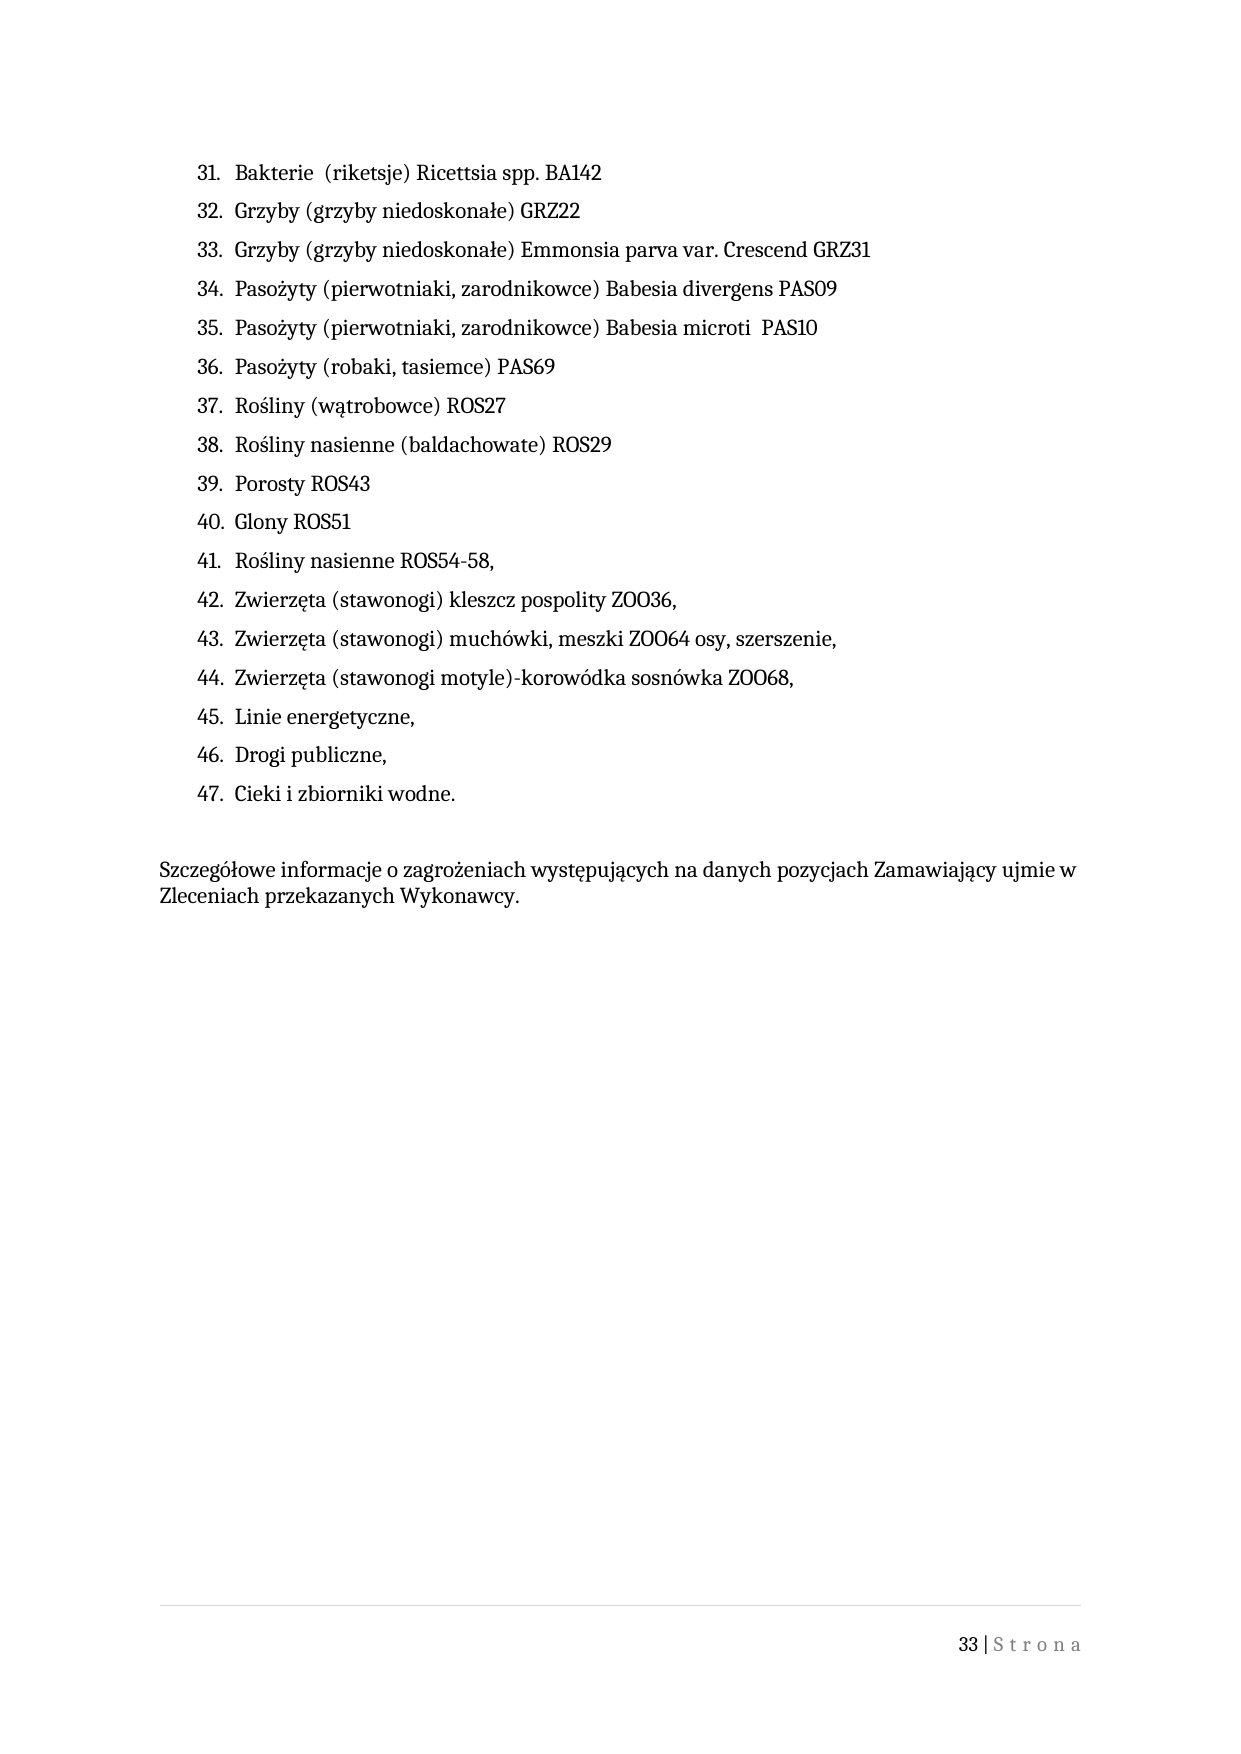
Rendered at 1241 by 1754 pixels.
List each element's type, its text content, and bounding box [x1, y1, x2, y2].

list Linie energetyczne, [197, 703, 1081, 730]
text Szczegółowe informacje o zagrożeniach występujących na danych pozycjach Zamawiający ujmie w Zleceniach przekazanych Wykonawcy. [159, 857, 1081, 909]
list Zwierzęta (stawonogi motyle)-korowódka sosnówka ZOO68, [197, 664, 1081, 691]
list Zwierzęta (stawonogi) muchówki, meszki ZOO64 osy, szerszenie, [197, 626, 1081, 652]
list Pasożyty (robaki, tasiemce) PAS69 [197, 354, 1081, 380]
list Rośliny nasienne ROS54-58, [197, 548, 1081, 574]
list Rośliny (wątrobowce) ROS27 [197, 393, 1081, 419]
list Grzyby (grzyby niedoskonałe) Emmonsia parva var. Crescend GRZ31 [197, 237, 1081, 263]
list Porosty ROS43 [197, 470, 1081, 497]
list Zwierzęta (stawonogi) kleszcz pospolity ZOO36, [197, 587, 1081, 613]
list Pasożyty (pierwotniaki, zarodnikowce) Babesia microti PAS10 [197, 315, 1081, 341]
list Rośliny nasienne (baldachowate) ROS29 [197, 431, 1081, 458]
list Drogi publiczne, [197, 742, 1081, 769]
list Glony ROS51 [197, 509, 1081, 536]
list Cieki i zbiorniki wodne. [197, 781, 1081, 807]
list Grzyby (grzyby niedoskonałe) GRZ22 [197, 198, 1081, 225]
list Bakterie (riketsje) Ricettsia spp. BA142 [197, 159, 1081, 186]
list Pasożyty (pierwotniaki, zarodnikowce) Babesia divergens PAS09 [197, 276, 1081, 302]
